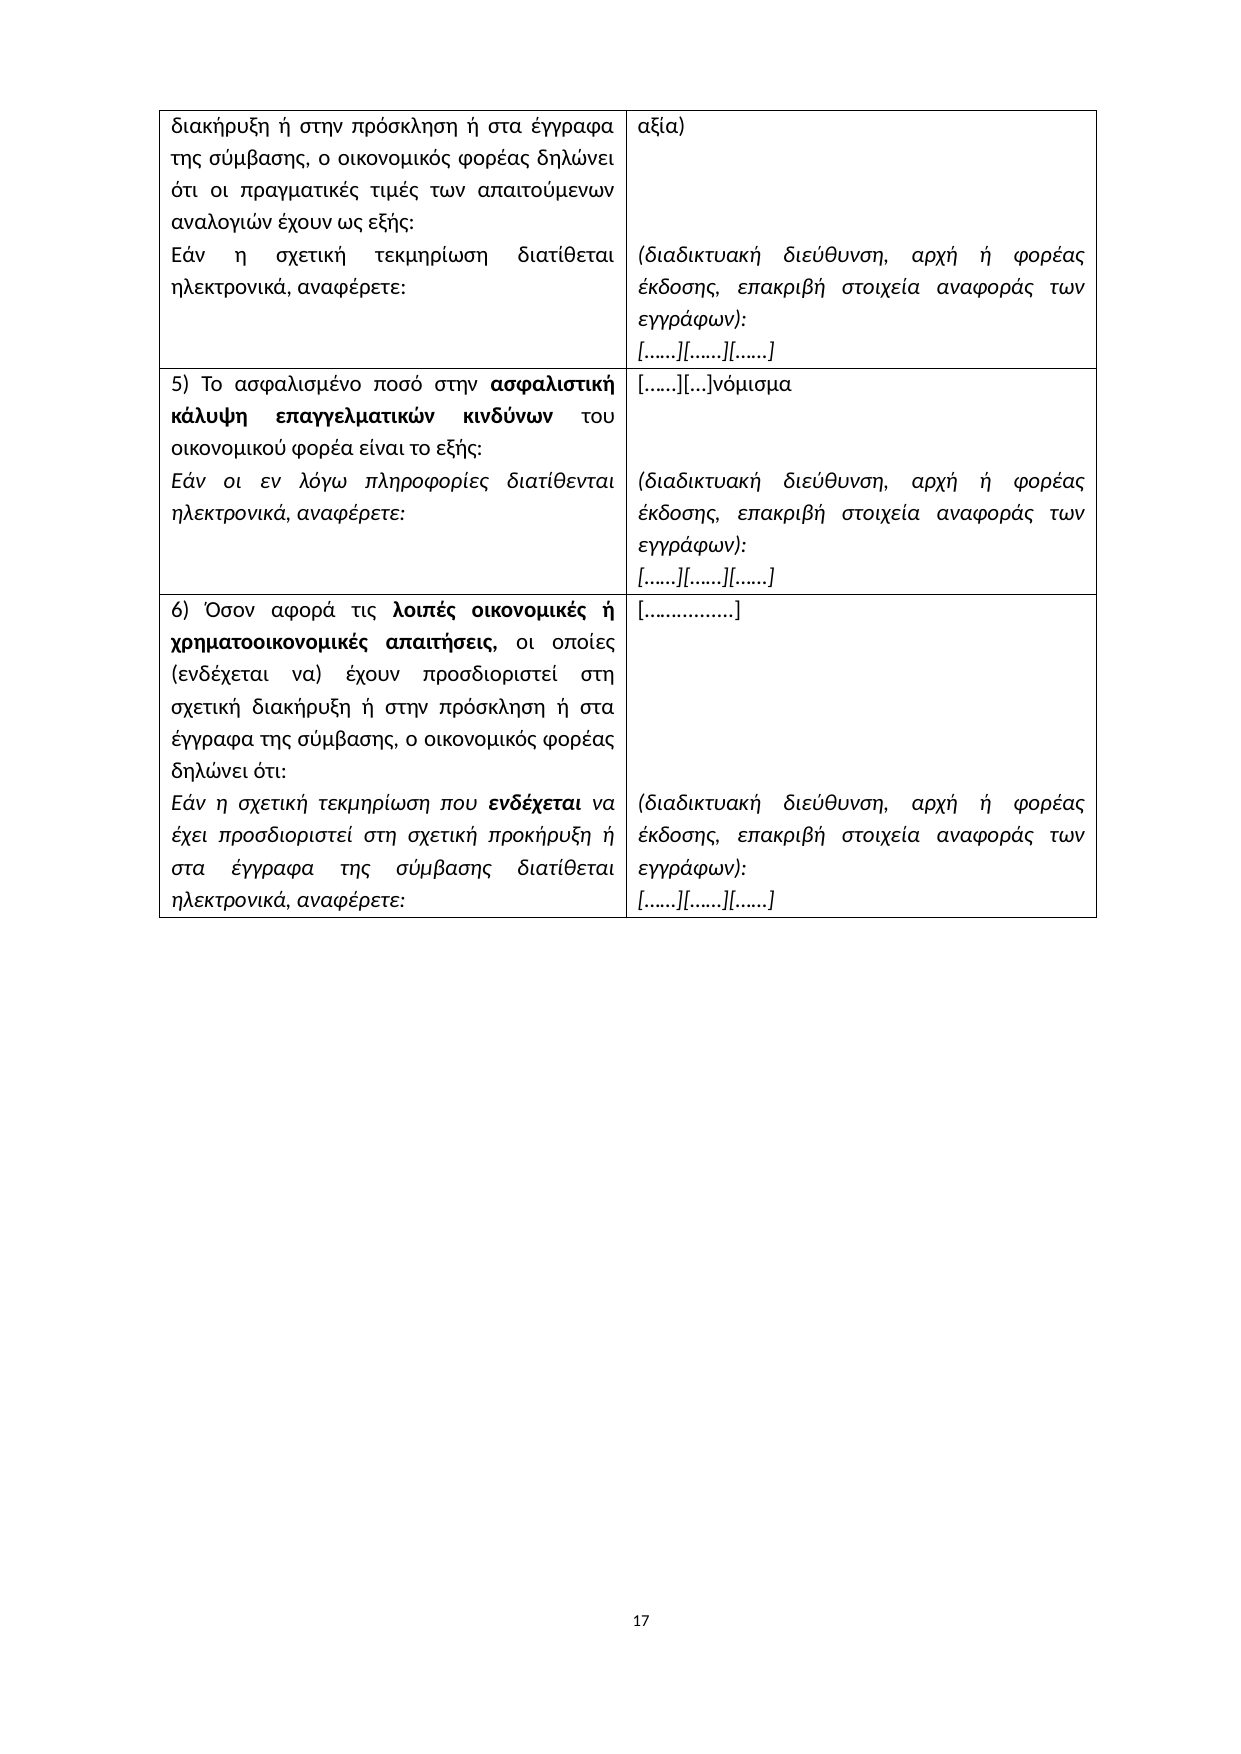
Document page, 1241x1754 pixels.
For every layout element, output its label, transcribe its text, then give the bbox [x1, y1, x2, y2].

table_cell [……][…]νόμισμα (διαδικτυακή διεύθυνση, αρχή ή φορέας έκδοσης, επακριβή στοιχεία αναφοράς των εγγράφων): [……][……][……] [627, 369, 1096, 594]
table_cell 6) Όσον αφορά τις λοιπές οικονομικές ή χρηματοοικονομικές απαιτήσεις, οι οποίες (ενδέχεται να) έχουν προσδιοριστεί στη σχετική διακήρυξη ή στην πρόσκληση ή στα έγγραφα της σύμβασης, ο οικονομικός φορέας δηλώνει ότι: Εάν η σχετική τεκμηρίωση που ενδέχεται να έχει προσδιοριστεί στη σχετική προκήρυξη ή στα έγγραφα της σύμβασης διατίθεται ηλεκτρονικά, αναφέρετε: [160, 595, 626, 917]
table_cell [627, 111, 1096, 368]
table_cell 5) Το ασφαλισμένο ποσό στην ασφαλιστική κάλυψη επαγγελματικών κινδύνων του οικονομικού φορέα είναι το εξής: Εάν οι εν λόγω πληροφορίες διατίθενται ηλεκτρονικά, αναφέρετε: [160, 369, 626, 594]
table_cell [……..........] (διαδικτυακή διεύθυνση, αρχή ή φορέας έκδοσης, επακριβή στοιχεία αναφοράς των εγγράφων): [……][……][……] [627, 595, 1096, 917]
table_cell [160, 111, 626, 368]
